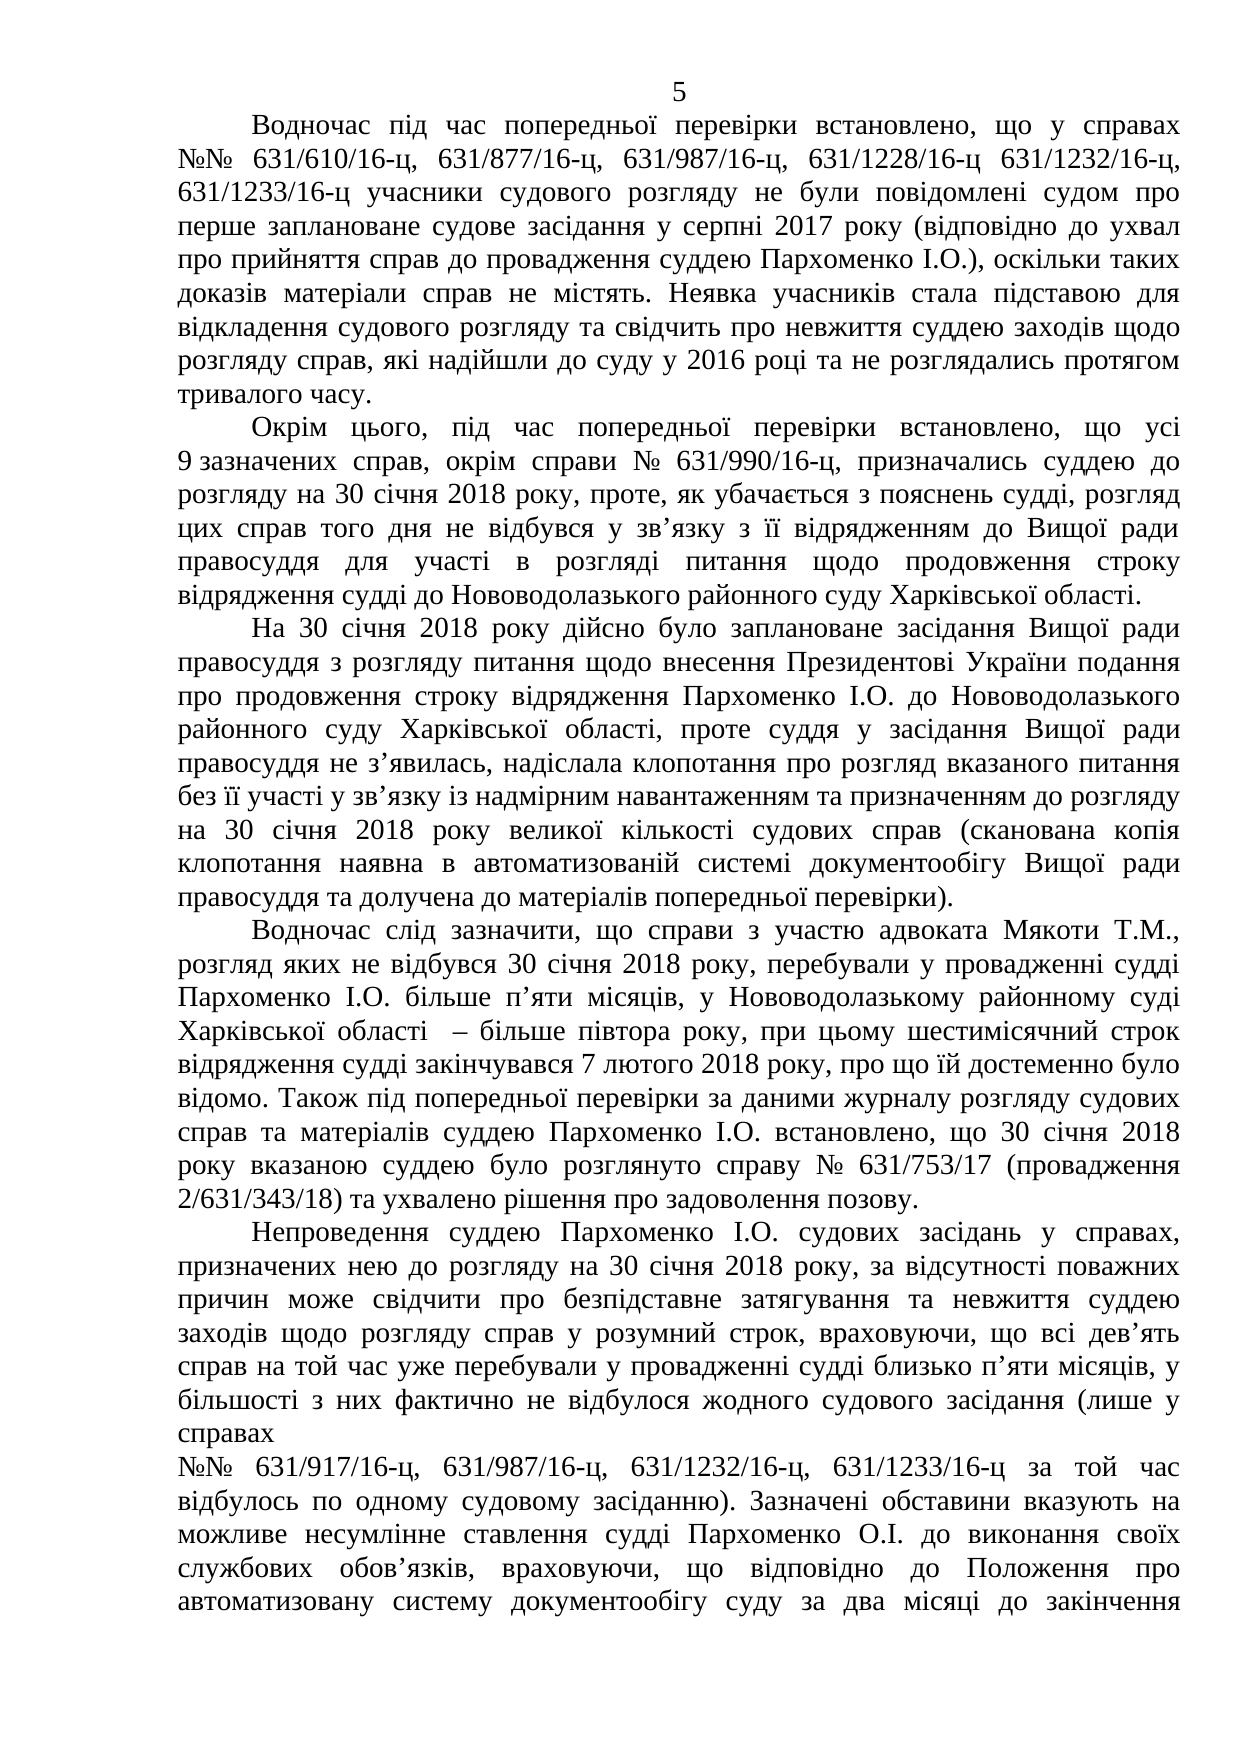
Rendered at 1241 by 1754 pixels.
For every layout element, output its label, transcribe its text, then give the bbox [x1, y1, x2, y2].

text Водночас слід зазначити, що справи з участю адвоката Мякоти Т.М., розгляд яких не відбувся 30 січня 2018 року, перебували у провадженні судді Пархоменко І.О. більше п’яти місяців, у Нововодолазькому районному суді Харківської області – більше півтора року, при цьому шестимісячний строк відрядження судді закінчувався 7 лютого 2018 року, про що їй достеменно було відомо. Також під попередньої перевірки за даними журналу розгляду судових справ та матеріалів суддею Пархоменко І.О. встановлено, що 30 січня 2018 року вказаною суддею було розглянуто справу № 631/753/17 (провадження 2/631/343/18) та ухвалено рішення про задоволення позову. [177, 912, 1181, 1214]
text На 30 січня 2018 року дійсно було заплановане засідання Вищої ради правосуддя з розгляду питання щодо внесення Президентові України подання про продовження строку відрядження Пархоменко І.О. до Нововодолазького районного суду Харківської області, проте суддя у засідання Вищої ради правосуддя не з’явилась, надіслала клопотання про розгляд вказаного питання без її участі у зв’язку із надмірним навантаженням та призначенням до розгляду на 30 січня 2018 року великої кількості судових справ (сканована копія клопотання наявна в автоматизованій системі документообігу Вищої ради правосуддя та долучена до матеріалів попередньої перевірки). [177, 611, 1181, 912]
text Окрім цього, під час попередньої перевірки встановлено, що усі 9 зазначених справ, окрім справи № 631/990/16-ц, призначались суддею до розгляду на 30 січня 2018 року, проте, як убачається з пояснень судді, розгляд цих справ того дня не відбувся у зв’язку з її відрядженням до Вищої ради правосуддя для участі в розгляді питання щодо продовження строку відрядження судді до Нововодолазького районного суду Харківської області. [177, 409, 1181, 611]
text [177, 1214, 1181, 1617]
text Водночас під час попередньої перевірки встановлено, що у справах №№ 631/610/16-ц, 631/877/16-ц, 631/987/16-ц, 631/1228/16-ц 631/1232/16-ц, 631/1233/16-ц учасники судового розгляду не були повідомлені судом про перше заплановане судове засідання у серпні 2017 року (відповідно до ухвал про прийняття справ до провадження суддею Пархоменко І.О.), оскільки таких доказів матеріали справ не містять. Неявка учасників стала підставою для відкладення судового розгляду та свідчить про невжиття суддею заходів щодо розгляду справ, які надійшли до суду у 2016 році та не розглядались протягом тривалого часу. [177, 107, 1181, 409]
